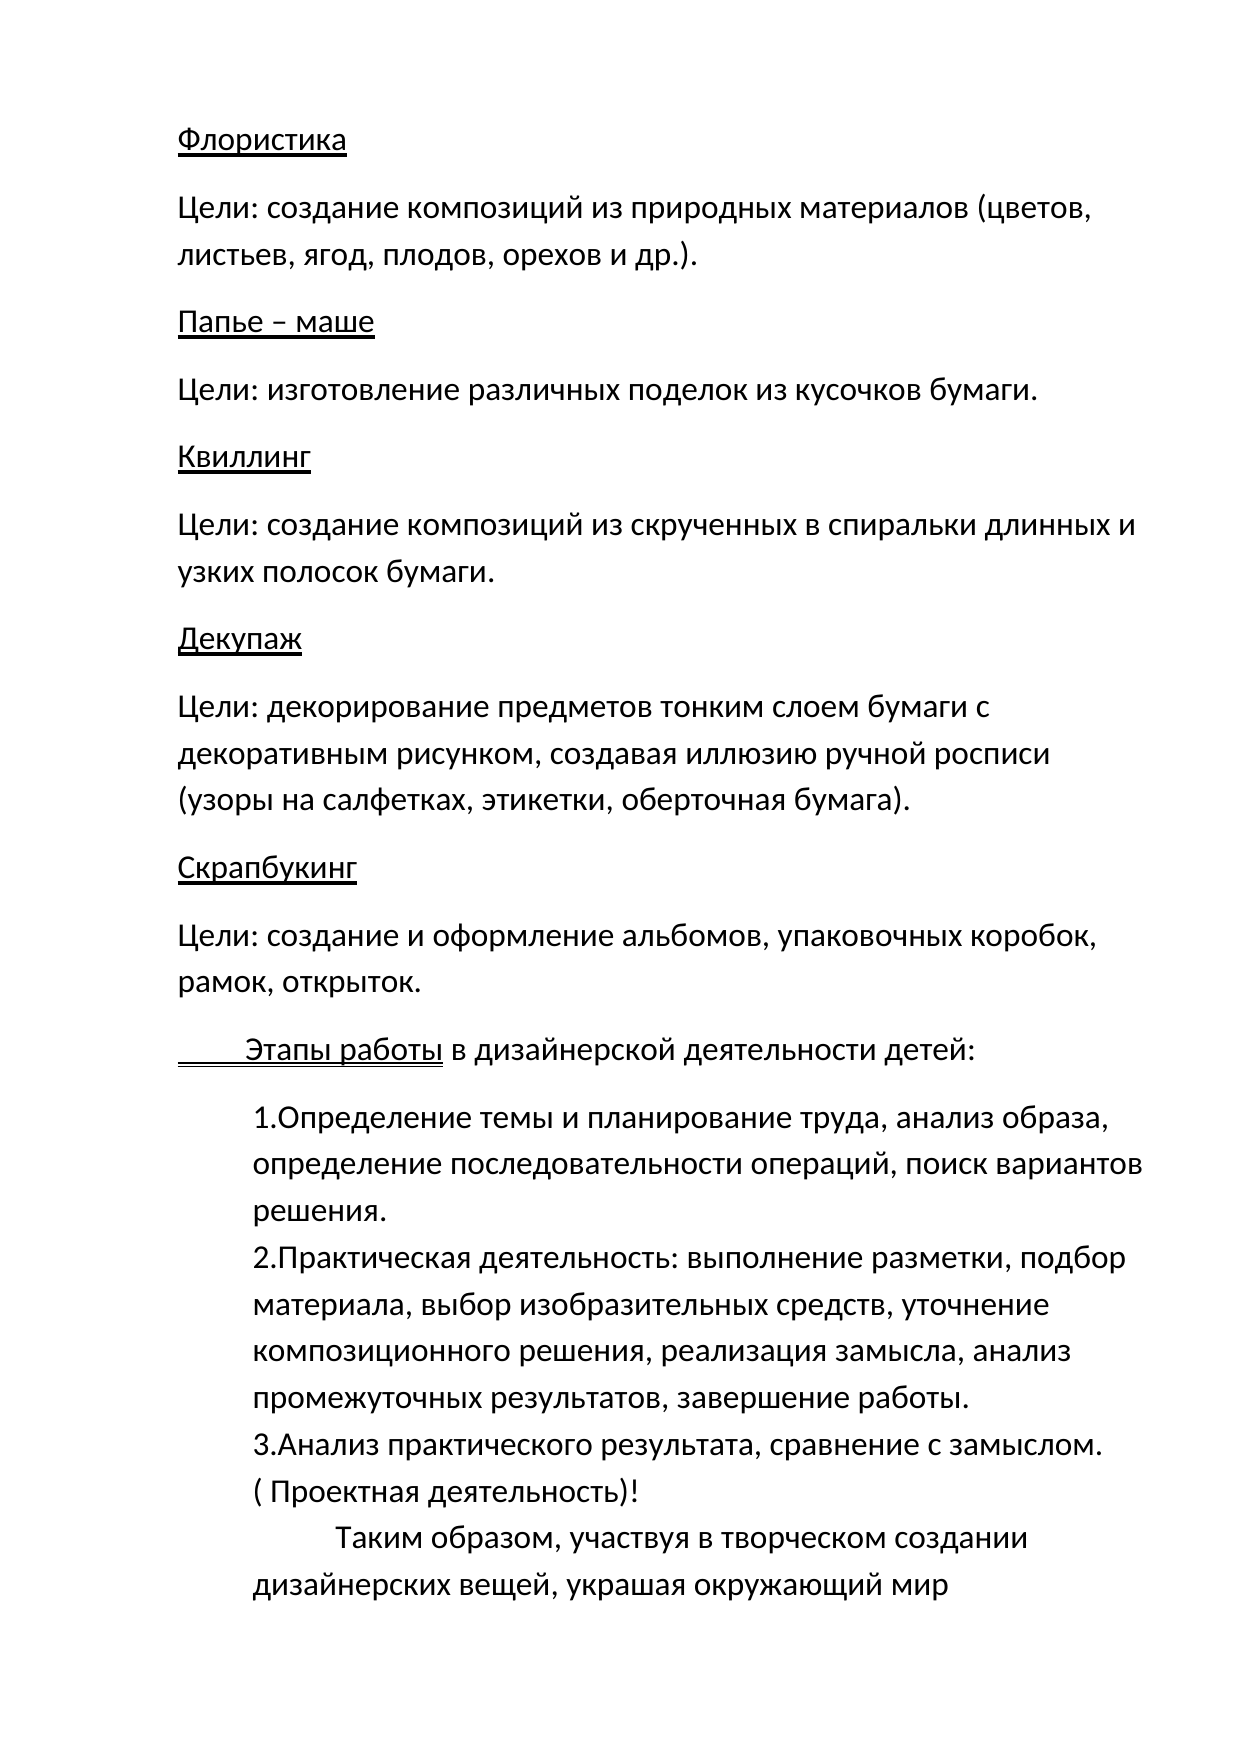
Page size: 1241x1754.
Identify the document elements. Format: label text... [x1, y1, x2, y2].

text Декупаж [177, 617, 1152, 658]
text Папье – маше [177, 300, 1152, 341]
text Цели: создание композиций из природных материалов (цветов, листьев, ягод, плодов, орехов и др.). [177, 186, 1152, 273]
list 2.Практическая деятельность: выполнение разметки, подбор материала, выбор изобразительных средств, уточнение композиционного решения, реализация замысла, анализ промежуточных результатов, завершение работы. [252, 1236, 1152, 1417]
list ( Проектная деятельность)! [252, 1470, 1152, 1511]
text Этапы работы в дизайнерской деятельности детей: [177, 1028, 1152, 1069]
text Скрапбукинг [177, 846, 1152, 887]
text Цели: декорирование предметов тонким слоем бумаги с декоративным рисунком, создавая иллюзию ручной росписи (узоры на салфетках, этикетки, оберточная бумага). [177, 685, 1152, 819]
text Флористика [177, 118, 1152, 159]
text Цели: создание и оформление альбомов, упаковочных коробок, рамок, открыток. [177, 914, 1152, 1001]
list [252, 1517, 1152, 1604]
list 1.Определение темы и планирование труда, анализ образа, определение последовательности операций, поиск вариантов решения. [252, 1096, 1152, 1230]
text Цели: изготовление различных поделок из кусочков бумаги. [177, 368, 1152, 408]
text Квиллинг [177, 435, 1152, 476]
text Цели: создание композиций из скрученных в спиральки длинных и узких полосок бумаги. [177, 503, 1152, 590]
list 3.Анализ практического результата, сравнение с замыслом. [252, 1423, 1152, 1464]
